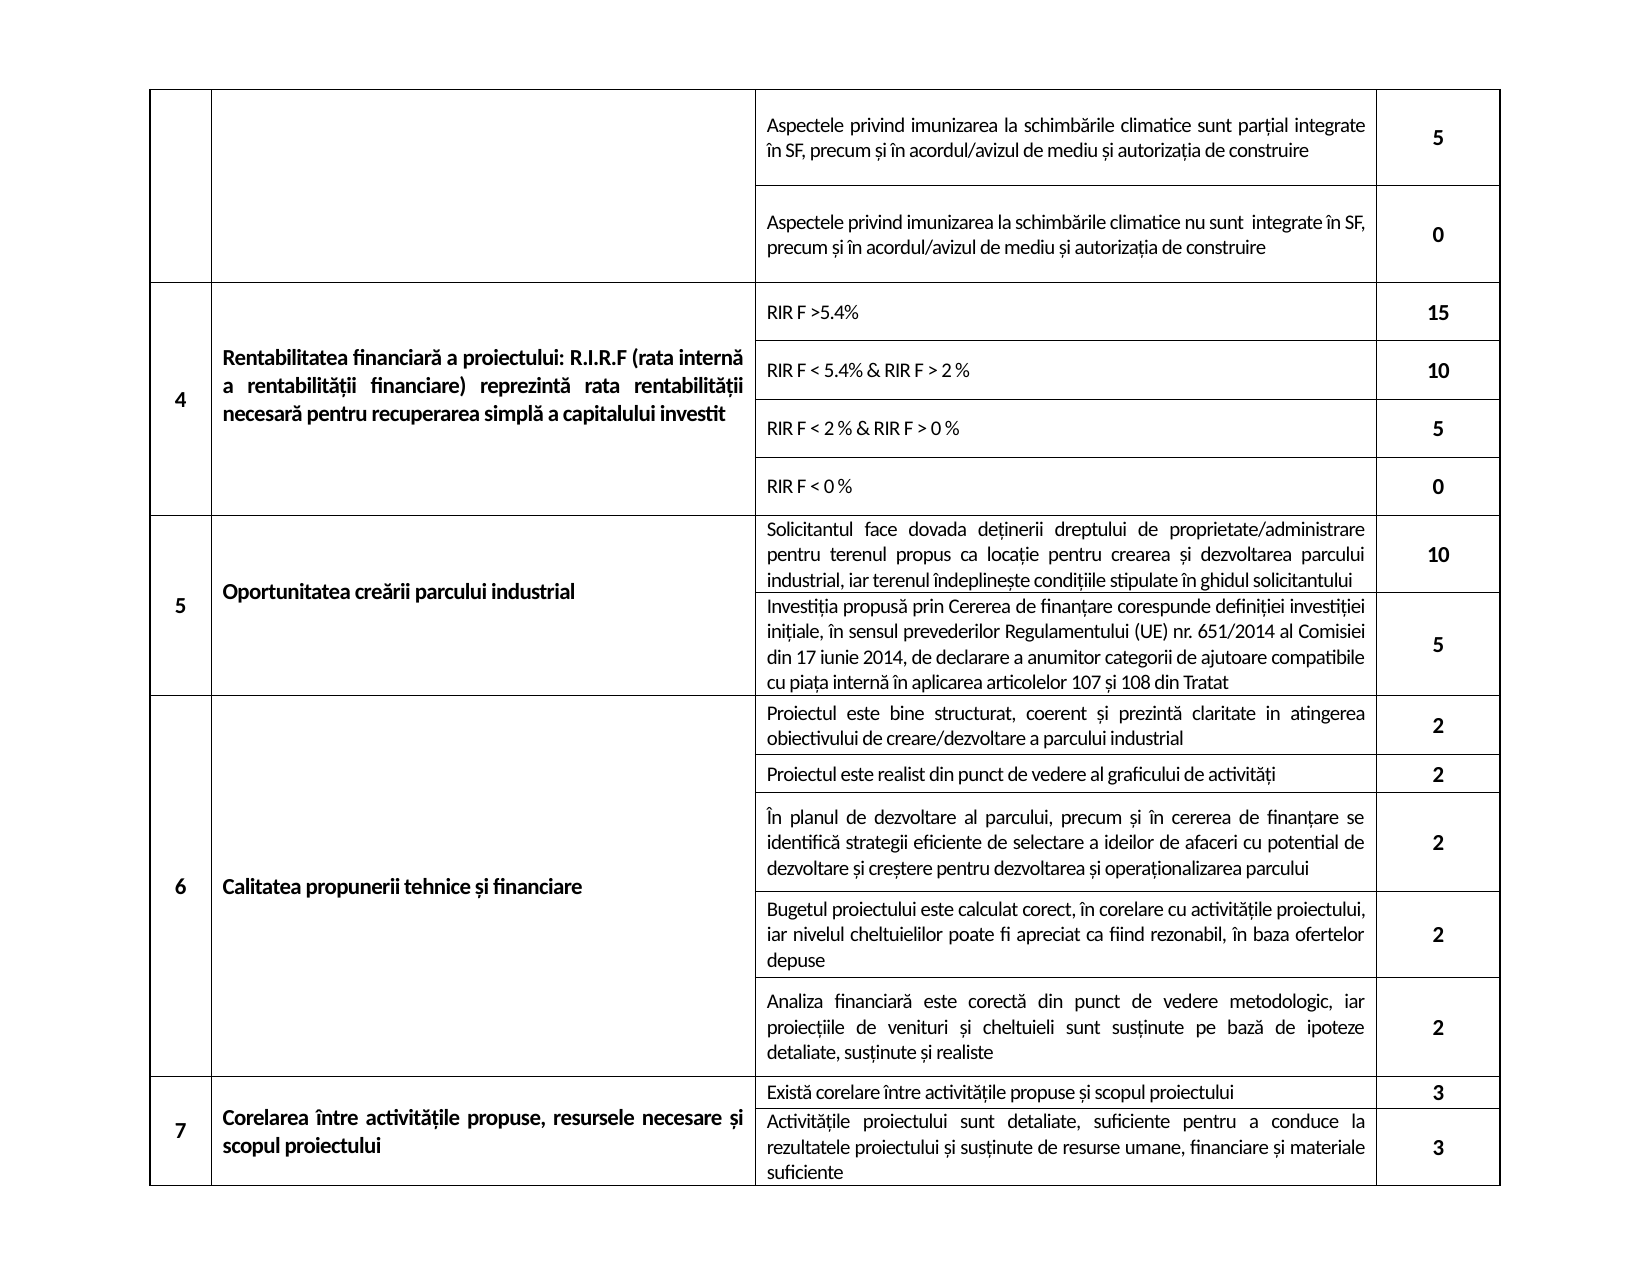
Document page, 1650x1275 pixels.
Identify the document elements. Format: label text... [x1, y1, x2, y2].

table_cell Calitatea propunerii tehnice și financiare [212, 696, 755, 1076]
table_cell 5 [1377, 90, 1499, 185]
table_cell Investiția propusă prin Cererea de finanțare corespunde definiției investiției inițiale, în sensul prevederilor Regulamentului (UE) nr. 651/2014 al Comisiei din 17 iunie 2014, de declarare a anumitor categorii de ajutoare compatibile cu piața internă în aplicarea articolelor 107 și 108 din Tratat [756, 593, 1376, 695]
table_cell În planul de dezvoltare al parcului, precum și în cererea de finanțare se identifică strategii eficiente de selectare a ideilor de afaceri cu potential de dezvoltare și creştere pentru dezvoltarea și operaționalizarea parcului [756, 793, 1376, 891]
table_cell 5 [151, 516, 211, 695]
table_cell 10 [1377, 341, 1499, 398]
table_cell Rentabilitatea financiară a proiectului: R.I.R.F (rata internă a rentabilității financiare) reprezintă rata rentabilității necesară pentru recuperarea simplă a capitalului investit [212, 283, 755, 515]
table_cell 7 [151, 1077, 211, 1185]
table_cell Activitățile proiectului sunt detaliate, suficiente pentru a conduce la rezultatele proiectului și susținute de resurse umane, financiare și materiale suficiente [756, 1109, 1376, 1185]
table_cell Corelarea între activităţile propuse, resursele necesare şi scopul proiectului [212, 1077, 755, 1185]
table_cell RIR F >5.4% [756, 283, 1376, 340]
table_cell Există corelare între activitățile propuse și scopul proiectului [756, 1077, 1376, 1107]
table_cell Proiectul este bine structurat, coerent și prezintă claritate in atingerea obiectivului de creare/dezvoltare a parcului industrial [756, 696, 1376, 754]
table_cell 3 [1377, 1077, 1499, 1107]
table_cell 0 [1377, 186, 1499, 282]
table_cell RIR F < 5.4% & RIR F > 2 % [756, 341, 1376, 398]
table_cell 5 [1377, 593, 1499, 695]
table_cell Bugetul proiectului este calculat corect, în corelare cu activitățile proiectului, iar nivelul cheltuielilor poate fi apreciat ca fiind rezonabil, în baza ofertelor depuse [756, 892, 1376, 977]
table_cell 2 [1377, 696, 1499, 754]
table_cell Proiectul este realist din punct de vedere al graficului de activităţi [756, 755, 1376, 792]
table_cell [212, 90, 755, 282]
table_cell 4 [151, 283, 211, 515]
table_cell 3 [151, 90, 211, 282]
table_cell RIR F < 0 % [756, 458, 1376, 515]
table_cell 2 [1377, 978, 1499, 1076]
table_cell Oportunitatea creării parcului industrial [212, 516, 755, 695]
table_cell 15 [1377, 283, 1499, 340]
table_cell 2 [1377, 755, 1499, 792]
table_cell Aspectele privind imunizarea la schimbările climatice nu sunt integrate în SF, precum și în acordul/avizul de mediu și autorizația de construire [756, 186, 1376, 282]
table_cell Analiza financiară este corectă din punct de vedere metodologic, iar proiecțiile de venituri și cheltuieli sunt susținute pe bază de ipoteze detaliate, susținute și realiste [756, 978, 1376, 1076]
table_cell 2 [1377, 892, 1499, 977]
table_cell 3 [1377, 1109, 1499, 1185]
table_cell 10 [1377, 516, 1499, 592]
table_cell 0 [1377, 458, 1499, 515]
table_cell 5 [1377, 400, 1499, 457]
table_cell 6 [151, 696, 211, 1076]
table_cell Aspectele privind imunizarea la schimbările climatice sunt parțial integrate în SF, precum și în acordul/avizul de mediu și autorizația de construire [756, 90, 1376, 185]
table_cell RIR F < 2 % & RIR F > 0 % [756, 400, 1376, 457]
table_cell 2 [1377, 793, 1499, 891]
table_cell Solicitantul face dovada deținerii dreptului de proprietate/administrare pentru terenul propus ca locație pentru crearea și dezvoltarea parcului industrial, iar terenul îndeplinește condițiile stipulate în ghidul solicitantului [756, 516, 1376, 592]
